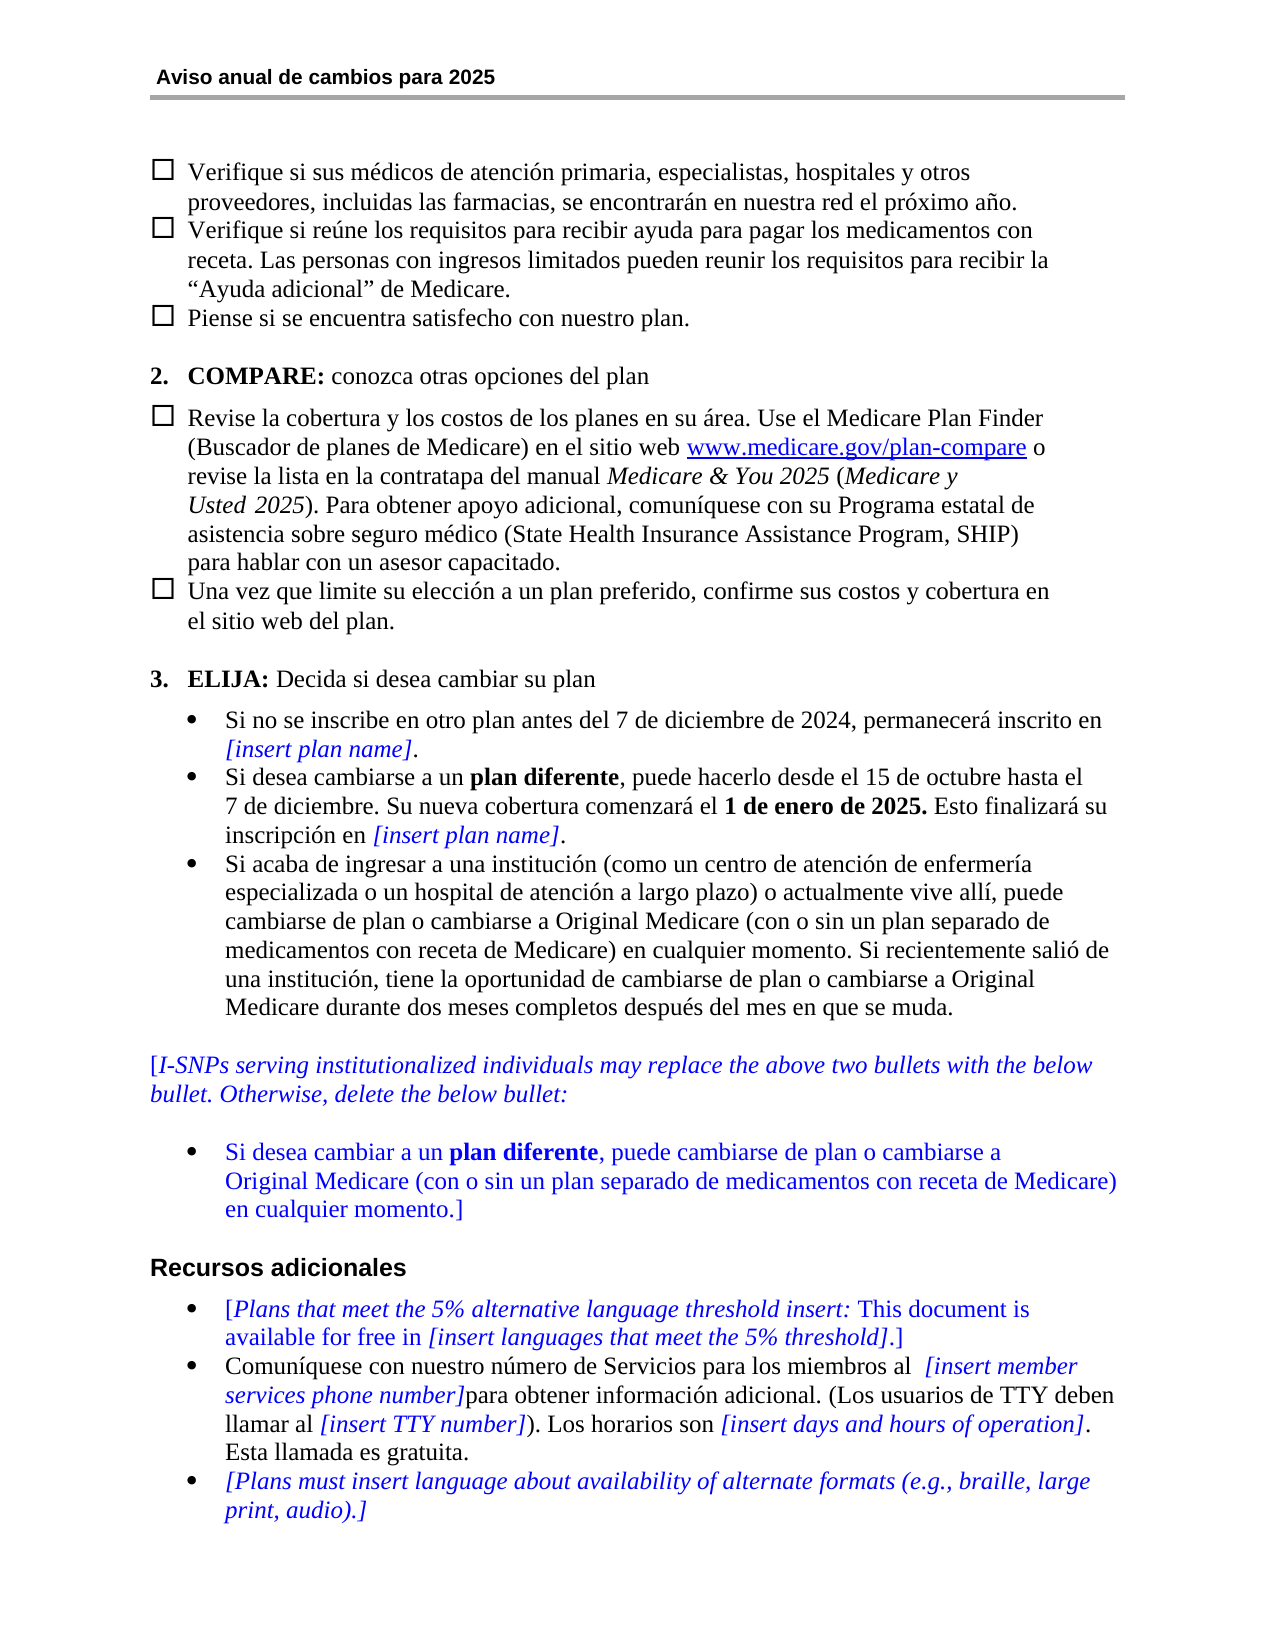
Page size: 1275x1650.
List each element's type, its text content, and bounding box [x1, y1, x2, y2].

list Si desea cambiar a un plan diferente, puede cambiarse de plan o cambiarse a Original Medicare (con o sin un plan separado de medicamentos con receta de Medicare) en cualquier momento.] [187, 1137, 1125, 1223]
list Verifique si reúne los requisitos para recibir ayuda para pagar los medicamentos con receta. Las personas con ingresos limitados pueden reunir los requisitos para recibir la “Ayuda adicional” de Medicare. [150, 215, 1050, 303]
list [Plans that meet the 5% alternative language threshold insert: This document is available for free in [insert languages that meet the 5% threshold].] [187, 1294, 1125, 1351]
subtitle Recursos adicionales [150, 1252, 1125, 1281]
list Si desea cambiarse a un plan diferente, puede hacerlo desde el 15 de octubre hasta el 7 de diciembre. Su nueva cobertura comenzará el 1 de enero de 2025. Esto finalizará su inscripción en [insert plan name]. [187, 762, 1125, 849]
list ELIJA: Decida si desea cambiar su plan [150, 664, 1050, 692]
list Si acaba de ingresar a una institución (como un centro de atención de enfermería especializada o un hospital de atención a largo plazo) o actualmente vive allí, puede cambiarse de plan o cambiarse a Original Medicare (con o sin un plan separado de medicamentos con receta de Medicare) en cualquier momento. Si recientemente salió de una institución, tiene la oportunidad de cambiarse de plan o cambiarse a Original Medicare durante dos meses completos después del mes en que se muda. [187, 849, 1125, 1021]
list [Plans must insert language about availability of alternate formats (e.g., braille, large print, audio).] [187, 1466, 1125, 1524]
list Piense si se encuentra satisfecho con nuestro plan. [150, 303, 1050, 332]
list Si no se inscribe en otro plan antes del 7 de diciembre de 2024, permanecerá inscrito en [insert plan name]. [187, 705, 1125, 762]
list Revise la cobertura y los costos de los planes en su área. Use el Medicare Plan Finder (Buscador de planes de Medicare) en el sitio web www.medicare.gov/plan-compare o revise la lista en la contratapa del manual Medicare & You 2025 (Medicare y Usted 2025). Para obtener apoyo adicional, comuníquese con su Programa estatal de asistencia sobre seguro médico (State Health Insurance Assistance Program, SHIP) para hablar con un asesor capacitado. [150, 403, 1050, 576]
list Una vez que limite su elección a un plan preferido, confirme sus costos y cobertura en el sitio web del plan. [150, 576, 1050, 634]
text [I-SNPs serving institutionalized individuals may replace the above two bullets with the below bullet. Otherwise, delete the below bullet: [150, 1050, 1125, 1108]
list Verifique si sus médicos de atención primaria, especialistas, hospitales y otros proveedores, incluidas las farmacias, se encontrarán en nuestra red el próximo año. [150, 157, 1050, 215]
list COMPARE: conozca otras opciones del plan [150, 361, 1050, 390]
list Comuníquese con nuestro número de Servicios para los miembros al [insert member services phone number]para obtener información adicional. (Los usuarios de TTY deben llamar al [insert TTY number]). Los horarios son [insert days and hours of operation]. Esta llamada es gratuita. [187, 1351, 1125, 1466]
